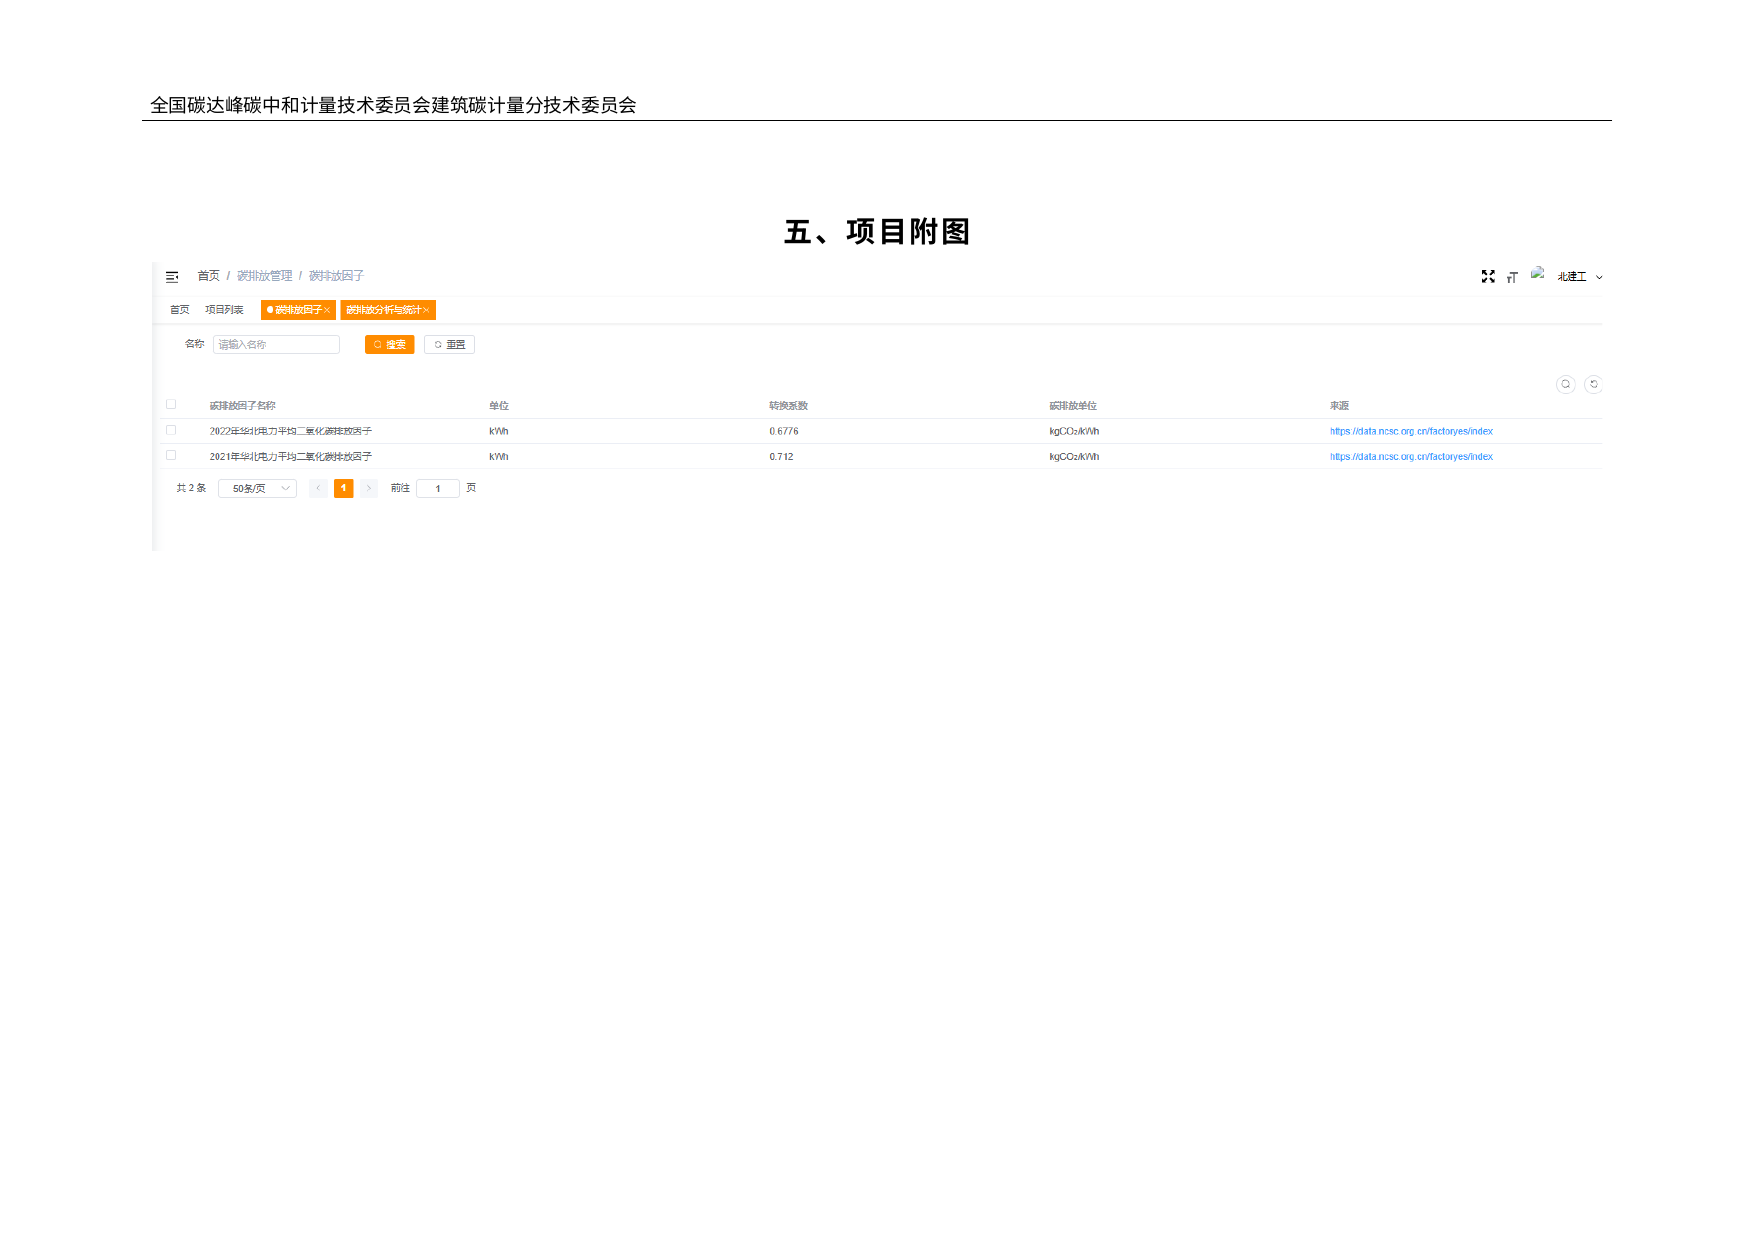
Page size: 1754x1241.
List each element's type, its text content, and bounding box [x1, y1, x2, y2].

list 项目附图 [150, 198, 1604, 263]
picture [150, 262, 1603, 551]
